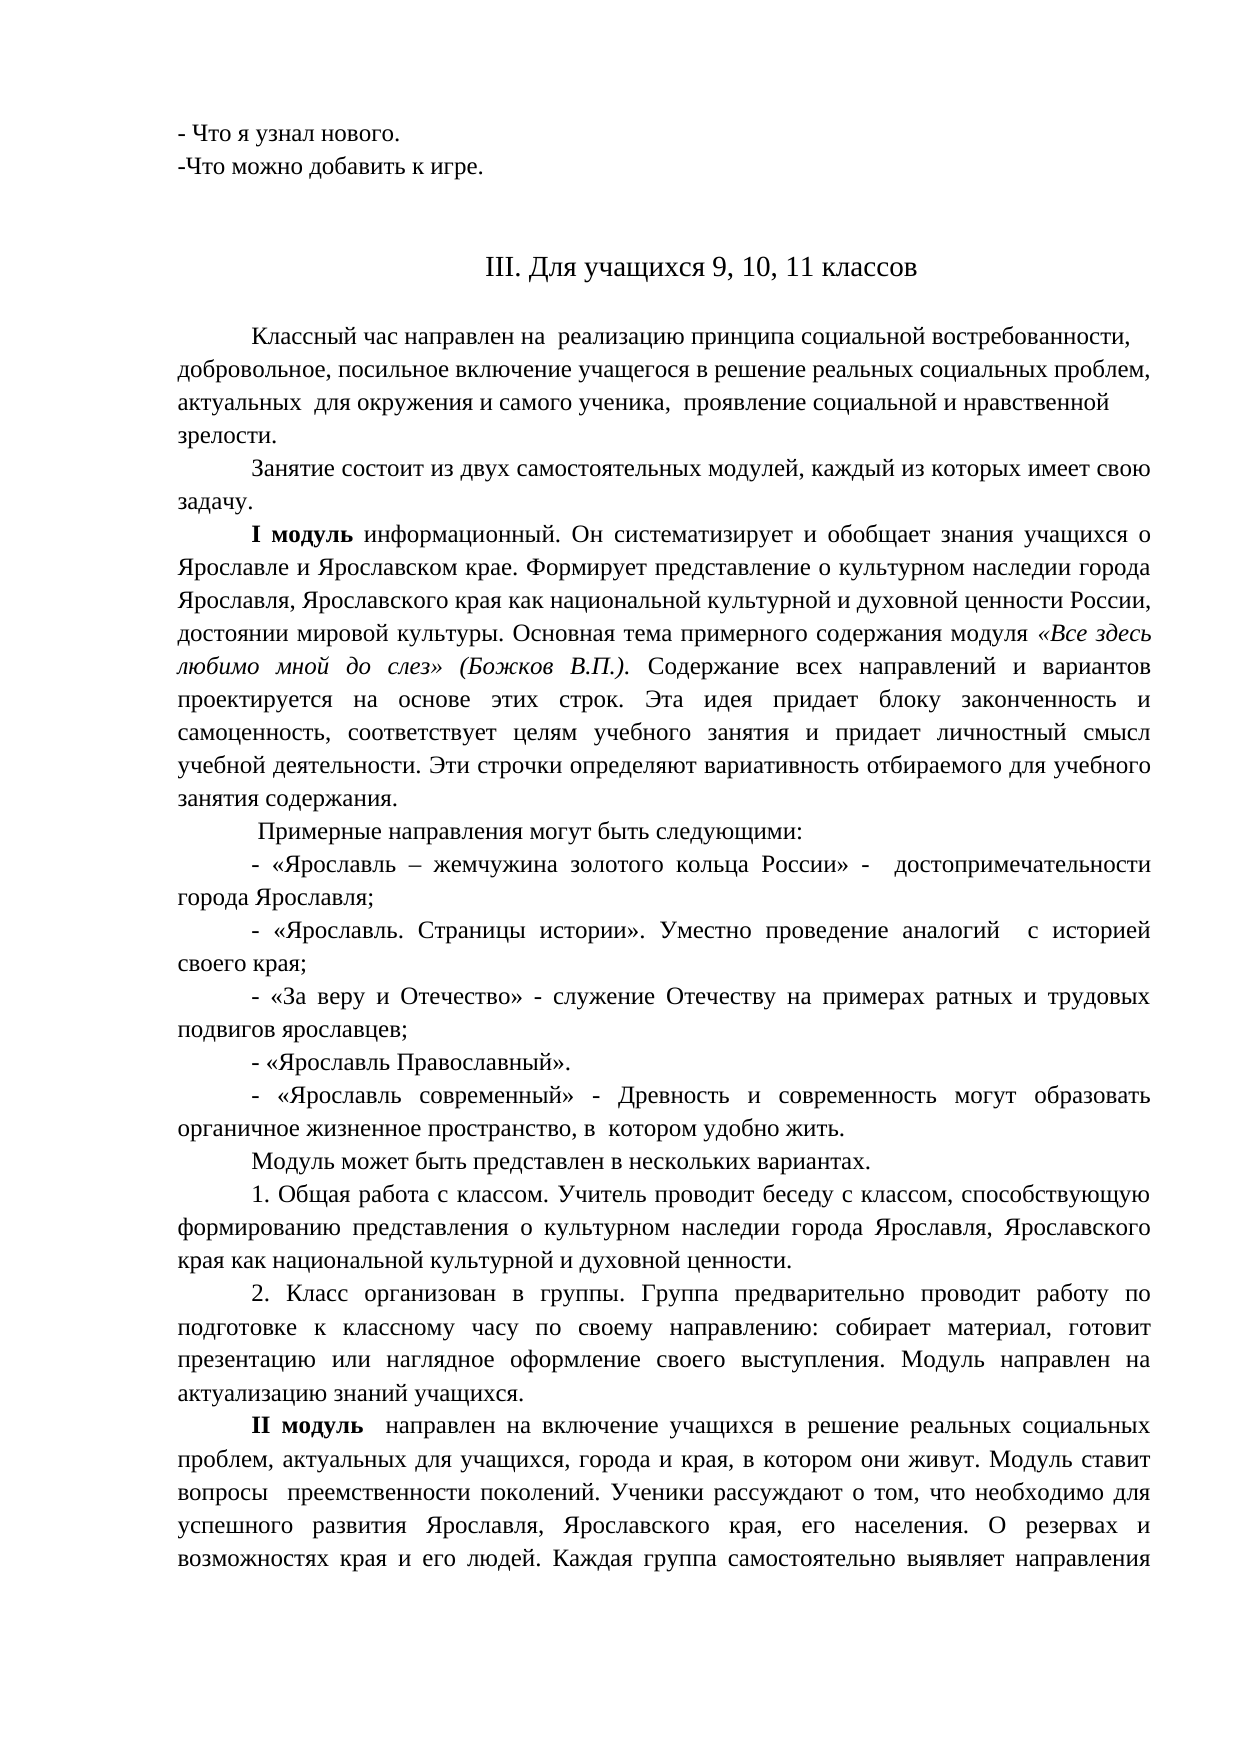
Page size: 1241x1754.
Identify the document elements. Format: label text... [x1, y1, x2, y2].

text - «Ярославль Православный». [177, 1047, 1152, 1076]
text - «Ярославль – жемчужина золотого кольца России» - достопримечательности города Ярославля; [177, 849, 1152, 911]
text Модуль может быть представлен в нескольких вариантах. [177, 1146, 1152, 1175]
text Занятие состоит из двух самостоятельных модулей, каждый из которых имеет свою задачу. [177, 453, 1152, 515]
text III. Для учащихся 9, 10, 11 классов [177, 249, 1152, 283]
text 2. Класс организован в группы. Группа предварительно проводит работу по подготовке к классному часу по своему направлению: собирает материал, готовит презентацию или наглядное оформление своего выступления. Модуль направлен на актуализацию знаний учащихся. [177, 1278, 1152, 1406]
text I модуль информационный. Он систематизирует и обобщает знания учащихся о Ярославле и Ярославском крае. Формирует представление о культурном наследии города Ярославля, Ярославского края как национальной культурной и духовной ценности России, достоянии мировой культуры. Основная тема примерного содержания модуля «Все здесь любимо мной до слез» (Божков В.П.). Содержание всех направлений и вариантов проектируется на основе этих строк. Эта идея придает блоку законченность и самоценность, соответствует целям учебного занятия и придает личностный смысл учебной деятельности. Эти строчки определяют вариативность отбираемого для учебного занятия содержания. [177, 519, 1152, 812]
text -Что можно добавить к игре. [177, 151, 1152, 180]
text - «Ярославль. Страницы истории». Уместно проведение аналогий с историей своего края; [177, 915, 1152, 977]
text - «Ярославль современный» - Древность и современность могут образовать органичное жизненное пространство, в котором удобно жить. [177, 1080, 1152, 1142]
text - «За веру и Отечество» - служение Отечеству на примерах ратных и трудовых подвигов ярославцев; [177, 981, 1152, 1043]
text 1. Общая работа с классом. Учитель проводит беседу с классом, способствующую формированию представления о культурном наследии города Ярославля, Ярославского края как национальной культурной и духовной ценности. [177, 1179, 1152, 1274]
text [177, 1411, 1152, 1571]
text - Что я узнал нового. [177, 118, 1152, 147]
text Примерные направления могут быть следующими: [177, 816, 1152, 845]
text Классный час направлен на реализацию принципа социальной востребованности, добровольное, посильное включение учащегося в решение реальных социальных проблем, актуальных для окружения и самого ученика, проявление социальной и нравственной зрелости. [177, 321, 1152, 449]
